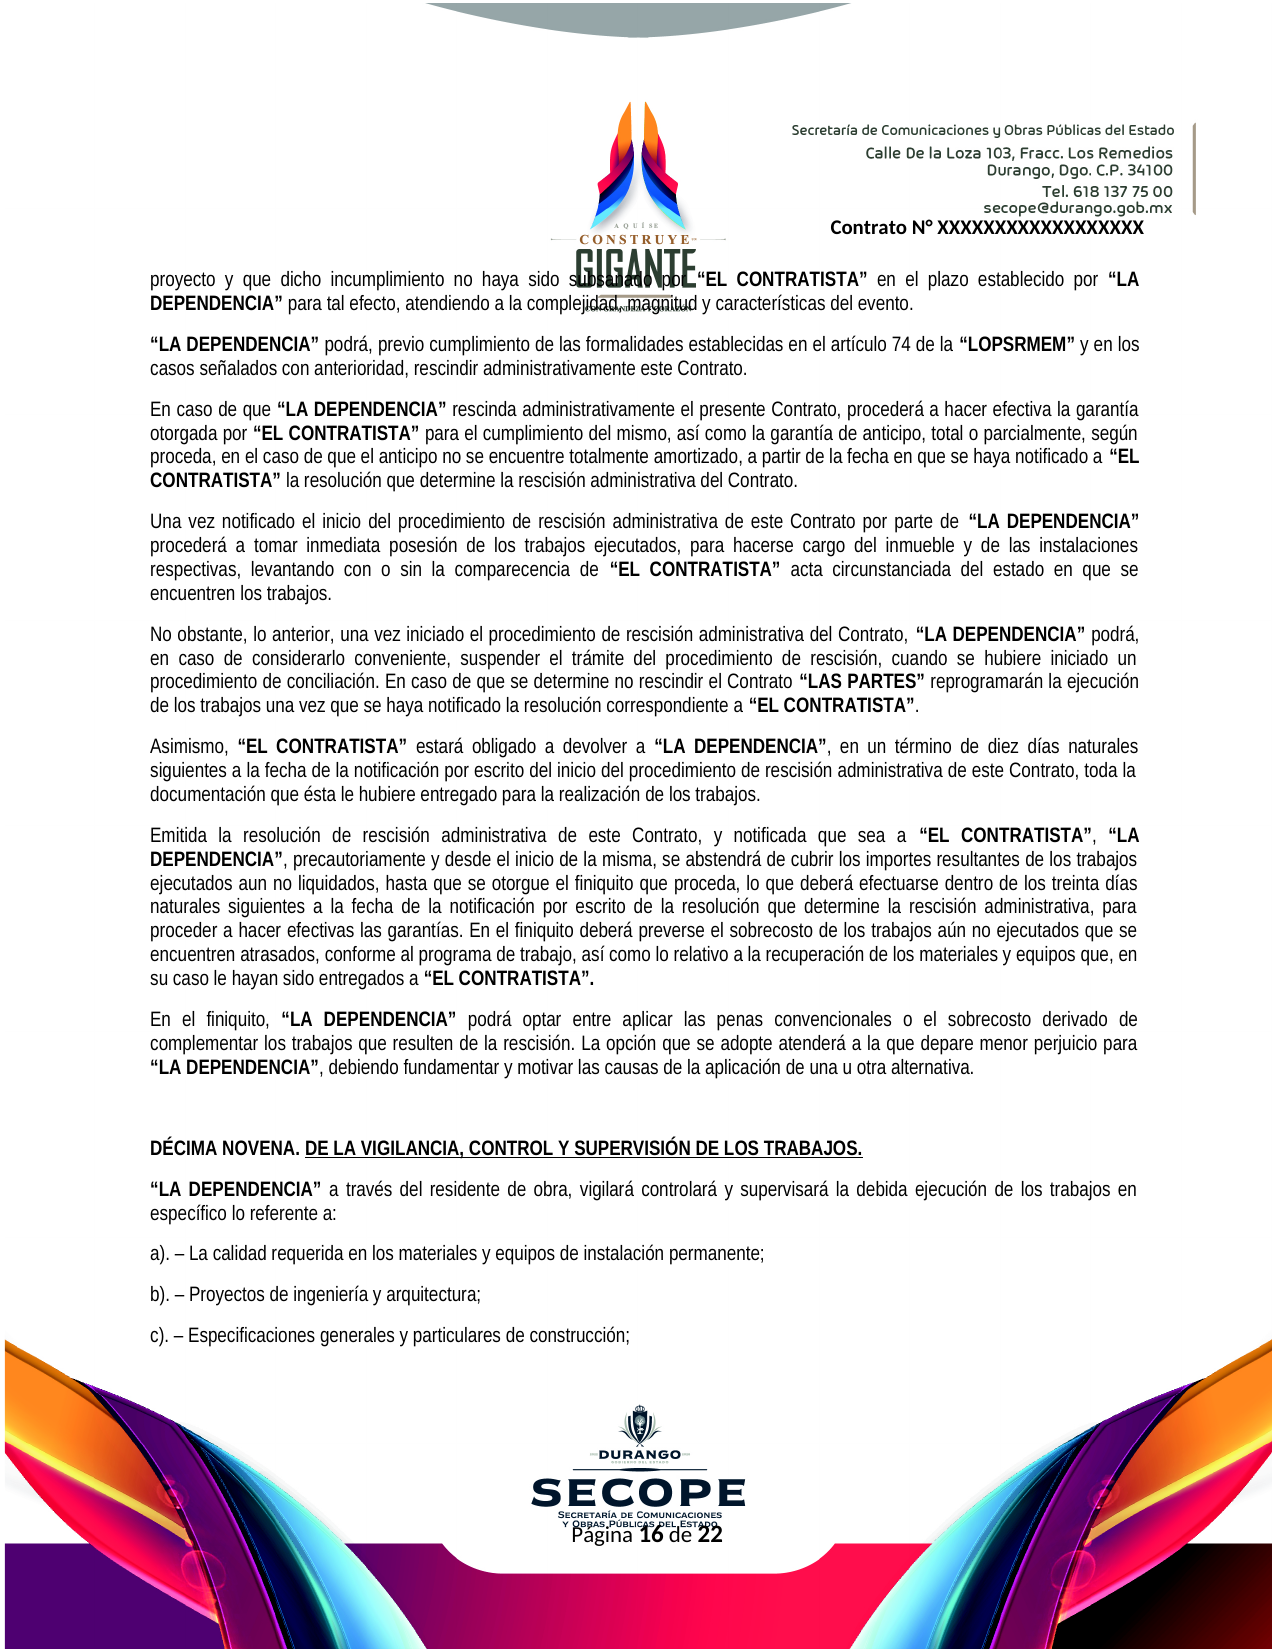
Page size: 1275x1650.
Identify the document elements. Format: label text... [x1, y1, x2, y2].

text a). – La calidad requerida en los materiales y equipos de instalación permanente; [150, 1241, 1139, 1265]
text c). – Especificaciones generales y particulares de construcción; [150, 1322, 1139, 1346]
text DÉCIMA NOVENA. DE LA VIGILANCIA, CONTROL Y SUPERVISIÓN DE LOS TRABAJOS. [150, 1136, 1139, 1160]
text Emitida la resolución de rescisión administrativa de este Contrato, y notificada que sea a “EL CONTRATISTA”, “LA DEPENDENCIA”, precautoriamente y desde el inicio de la misma, se abstendrá de cubrir los importes resultantes de los trabajos ejecutados aun no liquidados, hasta que se otorgue el finiquito que proceda, lo que deberá efectuarse dentro de los treinta días naturales siguientes a la fecha de la notificación por escrito de la resolución que determine la rescisión administrativa, para proceder a hacer efectivas las garantías. En el finiquito deberá preverse el sobrecosto de los trabajos aún no ejecutados que se encuentren atrasados, conforme al programa de trabajo, así como lo relativo a la recuperación de los materiales y equipos que, en su caso le hayan sido entregados a “EL CONTRATISTA”. [150, 822, 1139, 990]
text Una vez notificado el inicio del procedimiento de rescisión administrativa de este Contrato por parte de “LA DEPENDENCIA” procederá a tomar inmediata posesión de los trabajos ejecutados, para hacerse cargo del inmueble y de las instalaciones respectivas, levantando con o sin la comparecencia de “EL CONTRATISTA” acta circunstanciada del estado en que se encuentren los trabajos. [150, 509, 1139, 605]
text “LA DEPENDENCIA” a través del residente de obra, vigilará controlará y supervisará la debida ejecución de los trabajos en específico lo referente a: [150, 1177, 1139, 1224]
text No obstante, lo anterior, una vez iniciado el procedimiento de rescisión administrativa del Contrato, “LA DEPENDENCIA” podrá, en caso de considerarlo conveniente, suspender el trámite del procedimiento de rescisión, cuando se hubiere iniciado un procedimiento de conciliación. En caso de que se determine no rescindir el Contrato “LAS PARTES” reprogramarán la ejecución de los trabajos una vez que se haya notificado la resolución correspondiente a “EL CONTRATISTA”. [150, 621, 1139, 717]
text Asimismo, “EL CONTRATISTA” estará obligado a devolver a “LA DEPENDENCIA”, en un término de diez días naturales siguientes a la fecha de la notificación por escrito del inicio del procedimiento de rescisión administrativa de este Contrato, toda la documentación que ésta le hubiere entregado para la realización de los trabajos. [150, 734, 1139, 806]
text En el finiquito, “LA DEPENDENCIA” podrá optar entre aplicar las penas convencionales o el sobrecosto derivado de complementar los trabajos que resulten de la rescisión. La opción que se adopte atenderá a la que depare menor perjuicio para “LA DEPENDENCIA”, debiendo fundamentar y motivar las causas de la aplicación de una u otra alternativa. [150, 1007, 1139, 1079]
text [150, 267, 1139, 315]
text b). – Proyectos de ingeniería y arquitectura; [150, 1282, 1139, 1306]
text En caso de que “LA DEPENDENCIA” rescinda administrativamente el presente Contrato, procederá a hacer efectiva la garantía otorgada por “EL CONTRATISTA” para el cumplimiento del mismo, así como la garantía de anticipo, total o parcialmente, según proceda, en el caso de que el anticipo no se encuentre totalmente amortizado, a partir de la fecha en que se haya notificado a “EL CONTRATISTA” la resolución que determine la rescisión administrativa del Contrato. [150, 396, 1139, 492]
text “LA DEPENDENCIA” podrá, previo cumplimiento de las formalidades establecidas en el artículo 74 de la “LOPSRMEM” y en los casos señalados con anterioridad, rescindir administrativamente este Contrato. [150, 332, 1139, 380]
picture [4, 3, 1272, 1649]
